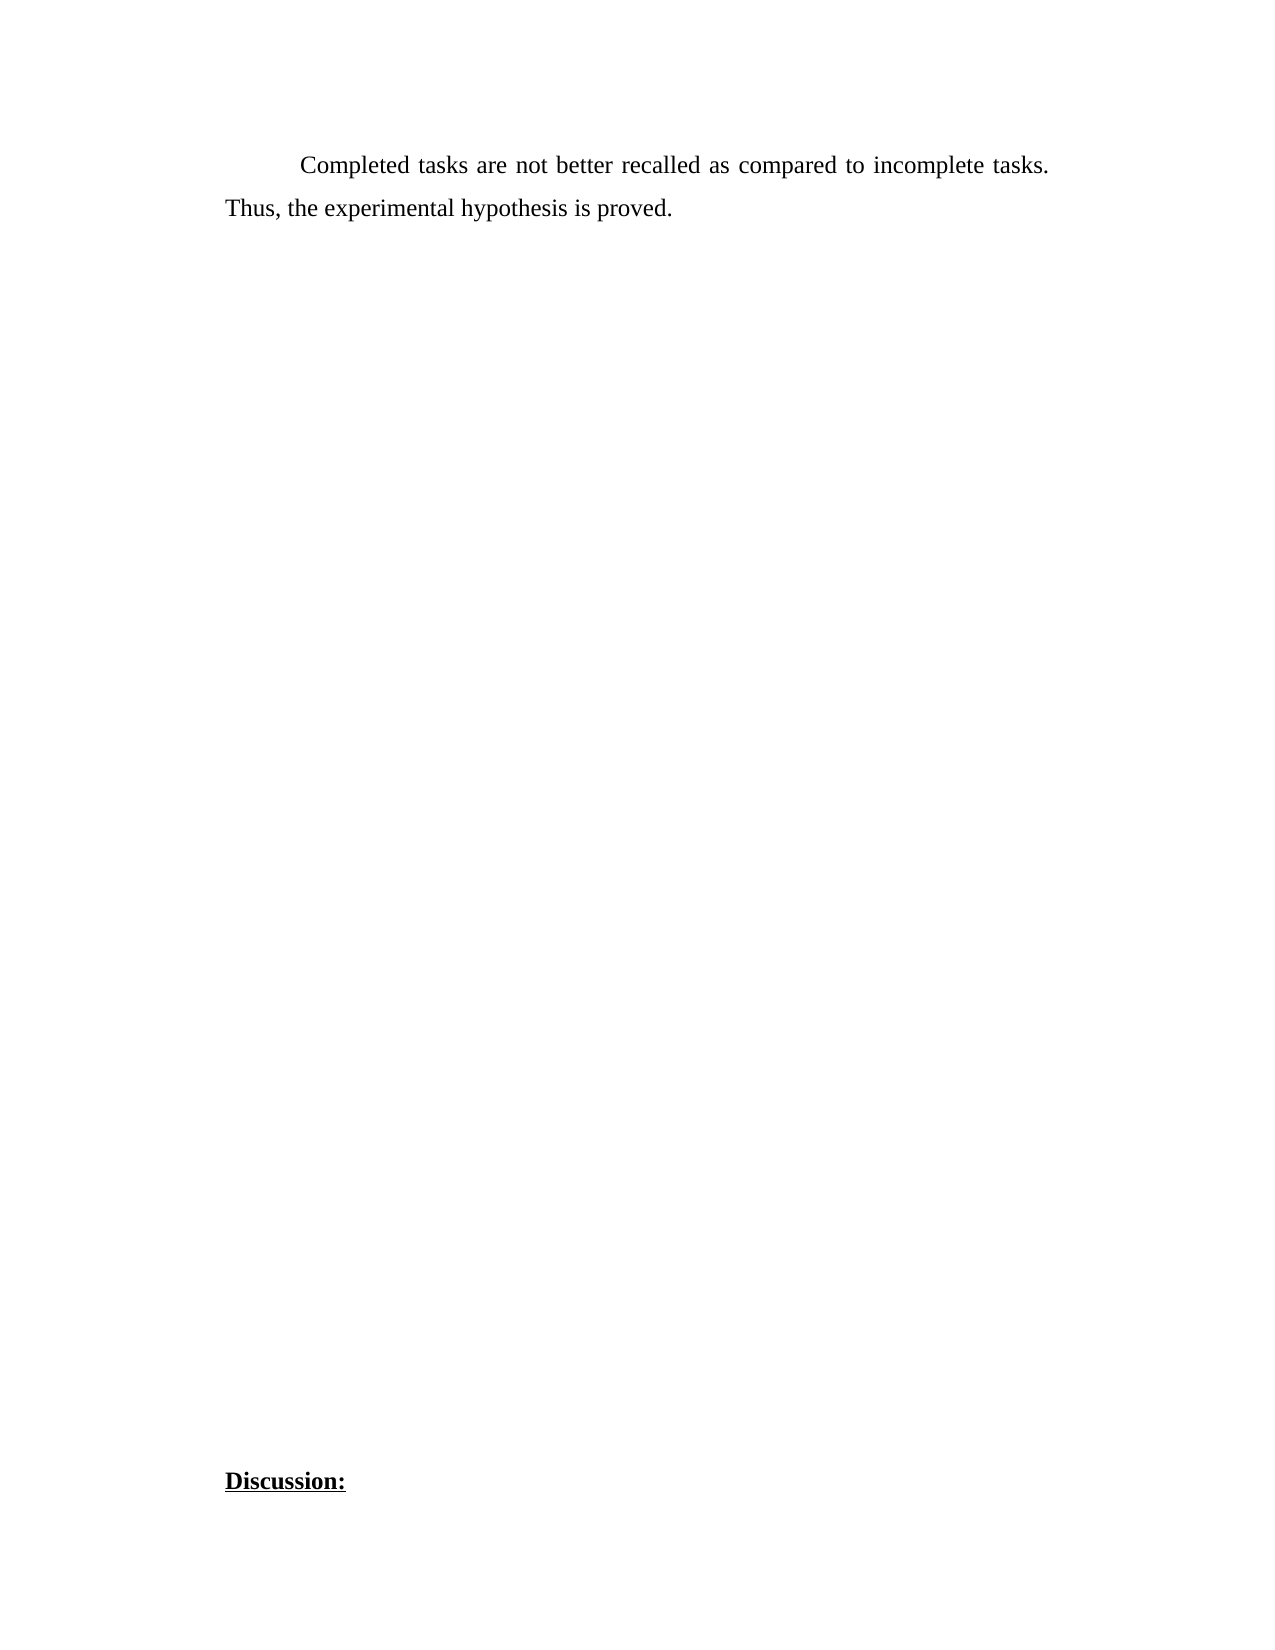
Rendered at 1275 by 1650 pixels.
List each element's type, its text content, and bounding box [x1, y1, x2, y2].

text Discussion: [225, 1466, 1050, 1494]
text Completed tasks are not better recalled as compared to incomplete tasks. Thus, the experimental hypothesis is proved. [225, 150, 1050, 222]
